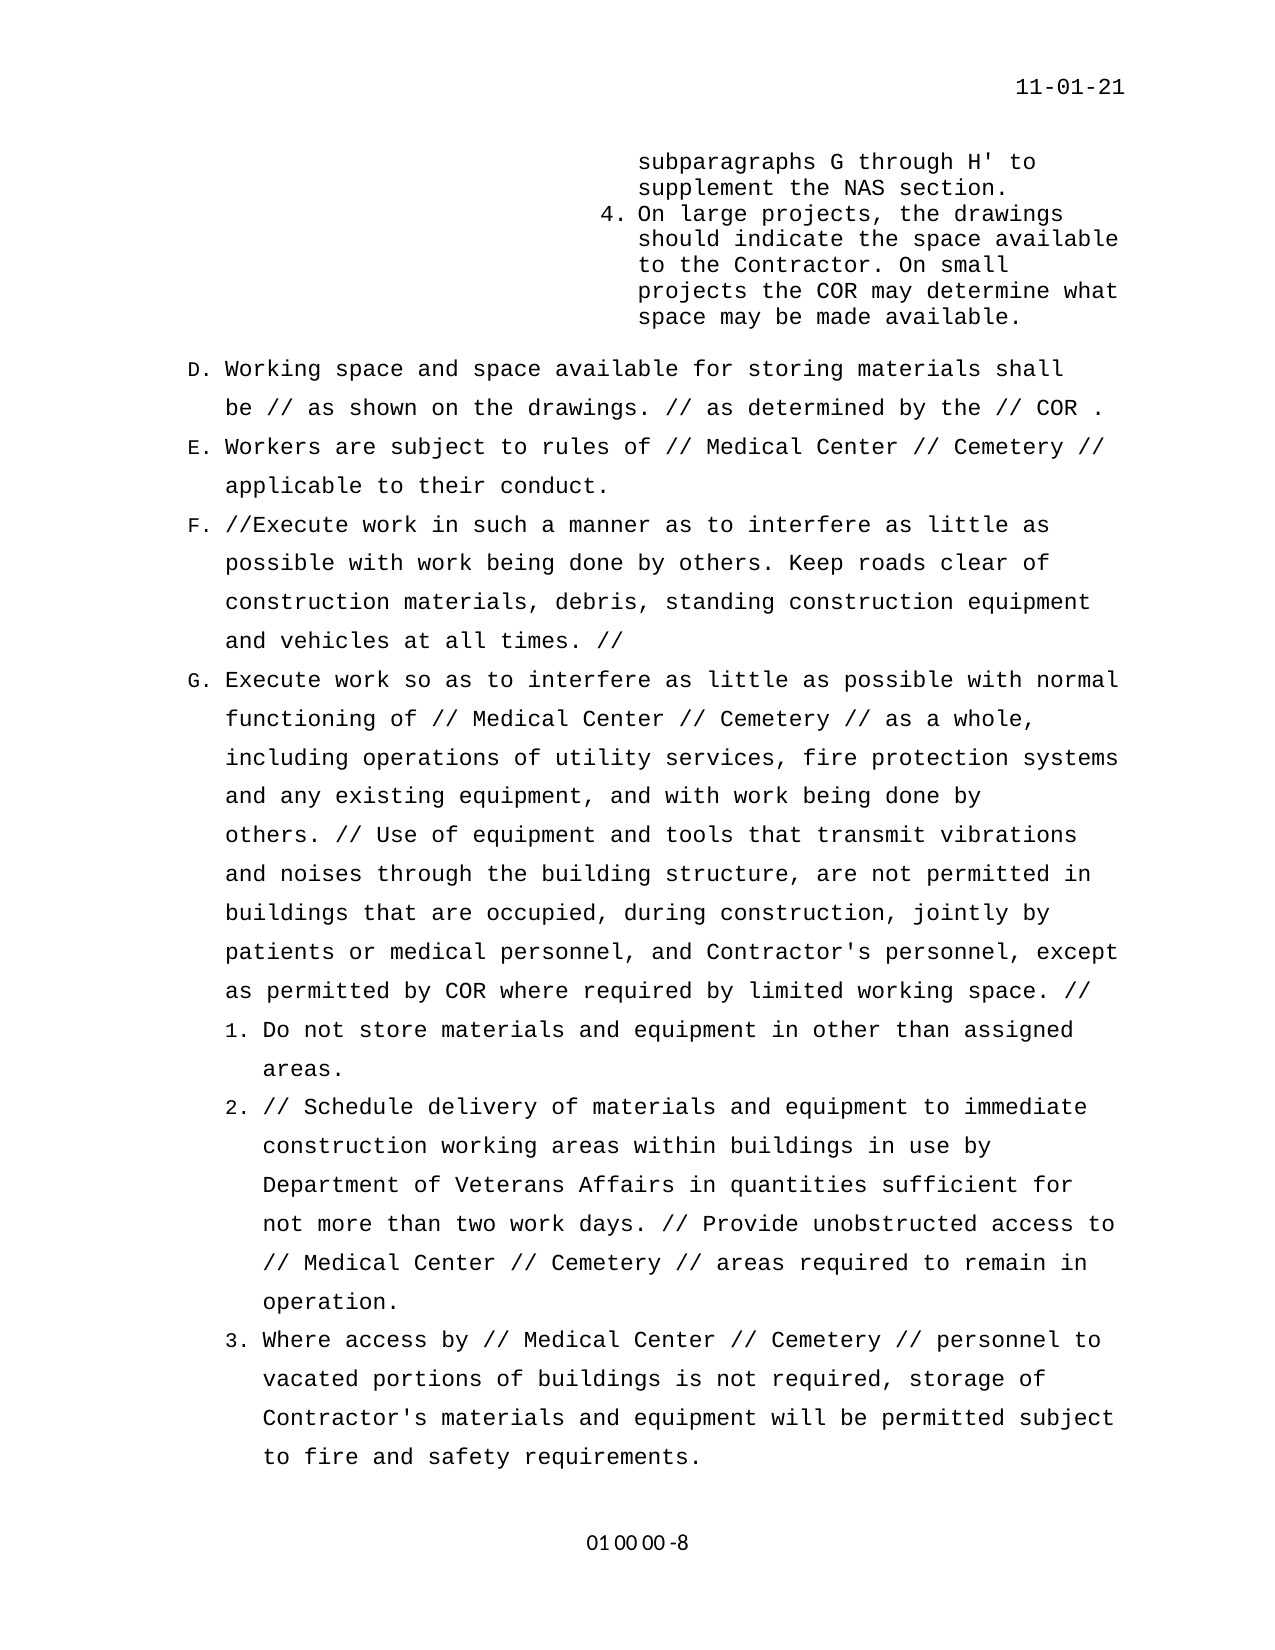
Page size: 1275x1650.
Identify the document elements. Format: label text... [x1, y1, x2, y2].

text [600, 150, 1125, 202]
text 4. On large projects, the drawings should indicate the space available to the Contractor. On small projects the COR may determine what space may be made available. [600, 202, 1125, 332]
text Workers are subject to rules of // Medical Center // Cemetery // applicable to their conduct. [187, 435, 1125, 500]
text // Schedule delivery of materials and equipment to immediate construction working areas within buildings in use by Department of Veterans Affairs in quantities sufficient for not more than two work days. // Provide unobstructed access to // Medical Center // Cemetery // areas required to remain in operation. [225, 1096, 1125, 1316]
text Execute work so as to interfere as little as possible with normal functioning of // Medical Center // Cemetery // as a whole, including operations of utility services, fire protection systems and any existing equipment, and with work being done by others. // Use of equipment and tools that transmit vibrations and noises through the building structure, are not permitted in buildings that are occupied, during construction, jointly by patients or medical personnel, and Contractor's personnel, except as permitted by COR where required by limited working space. // [187, 668, 1125, 1005]
text Working space and space available for storing materials shall be // as shown on the drawings. // as determined by the // COR . [187, 357, 1125, 422]
text //Execute work in such a manner as to interfere as little as possible with work being done by others. Keep roads clear of construction materials, debris, standing construction equipment and vehicles at all times. // [187, 513, 1125, 655]
text Do not store materials and equipment in other than assigned areas. [225, 1018, 1125, 1083]
text Where access by // Medical Center // Cemetery // personnel to vacated portions of buildings is not required, storage of Contractor's materials and equipment will be permitted subject to fire and safety requirements. [225, 1329, 1125, 1471]
